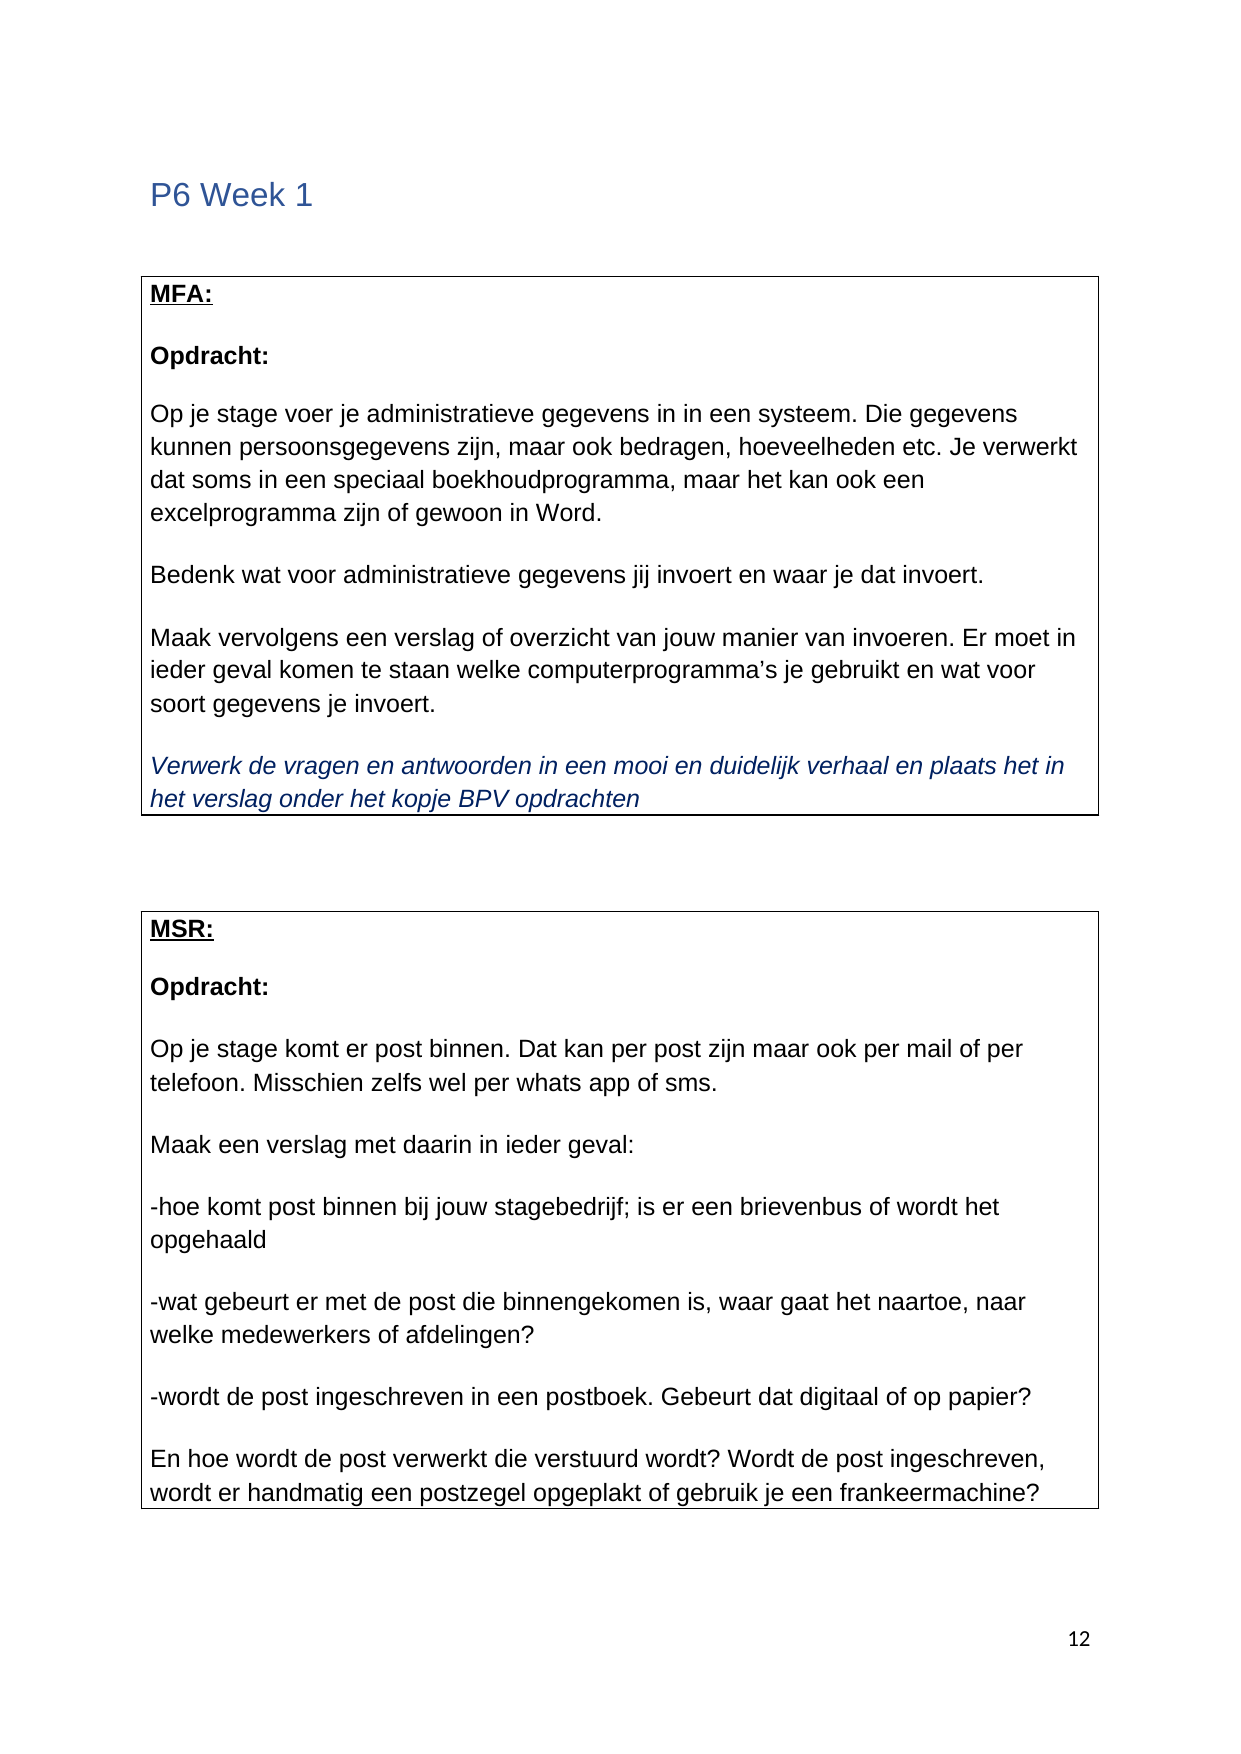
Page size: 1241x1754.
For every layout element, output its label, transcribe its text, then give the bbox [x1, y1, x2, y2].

text Maak een verslag met daarin in ieder geval: [142, 1127, 1098, 1158]
text -wat gebeurt er met de post die binnengekomen is, waar gaat het naartoe, naar welke medewerkers of afdelingen? [142, 1284, 1098, 1349]
text Op je stage voer je administratieve gegevens in in een systeem. Die gegevens kunnen persoonsgegevens zijn, maar ook bedragen, hoeveelheden etc. Je verwerkt dat soms in een speciaal boekhoudprogramma, maar het kan ook een excelprogramma zijn of gewoon in Word. [142, 396, 1098, 527]
text Opdracht: [142, 969, 1098, 1001]
text -hoe komt post binnen bij jouw stagebedrijf; is er een brievenbus of wordt het opgehaald [142, 1189, 1098, 1254]
text Opdracht: [142, 338, 1098, 370]
subtitle P6 Week 1 [150, 175, 1090, 213]
text Verwerk de vragen en antwoorden in een mooi en duidelijk verhaal en plaats het in het verslag onder het kopje BPV opdrachten [142, 748, 1098, 814]
text -wordt de post ingeschreven in een postboek. Gebeurt dat digitaal of op papier? [142, 1379, 1098, 1411]
text Op je stage komt er post binnen. Dat kan per post zijn maar ook per mail of per telefoon. Misschien zelfs wel per whats app of sms. [142, 1031, 1098, 1096]
text MFA: [142, 277, 1098, 308]
text Bedenk wat voor administratieve gegevens jij invoert en waar je dat invoert. [142, 557, 1098, 589]
text Maak vervolgens een verslag of overzicht van jouw manier van invoeren. Er moet in ieder geval komen te staan welke computerprogramma’s je gebruikt en wat voor soort gegevens je invoert. [142, 619, 1098, 717]
text En hoe wordt de post verwerkt die verstuurd wordt? Wordt de post ingeschreven, wordt er handmatig een postzegel opgeplakt of gebruik je een frankeermachine? [142, 1441, 1098, 1508]
text MSR: [142, 912, 1098, 943]
